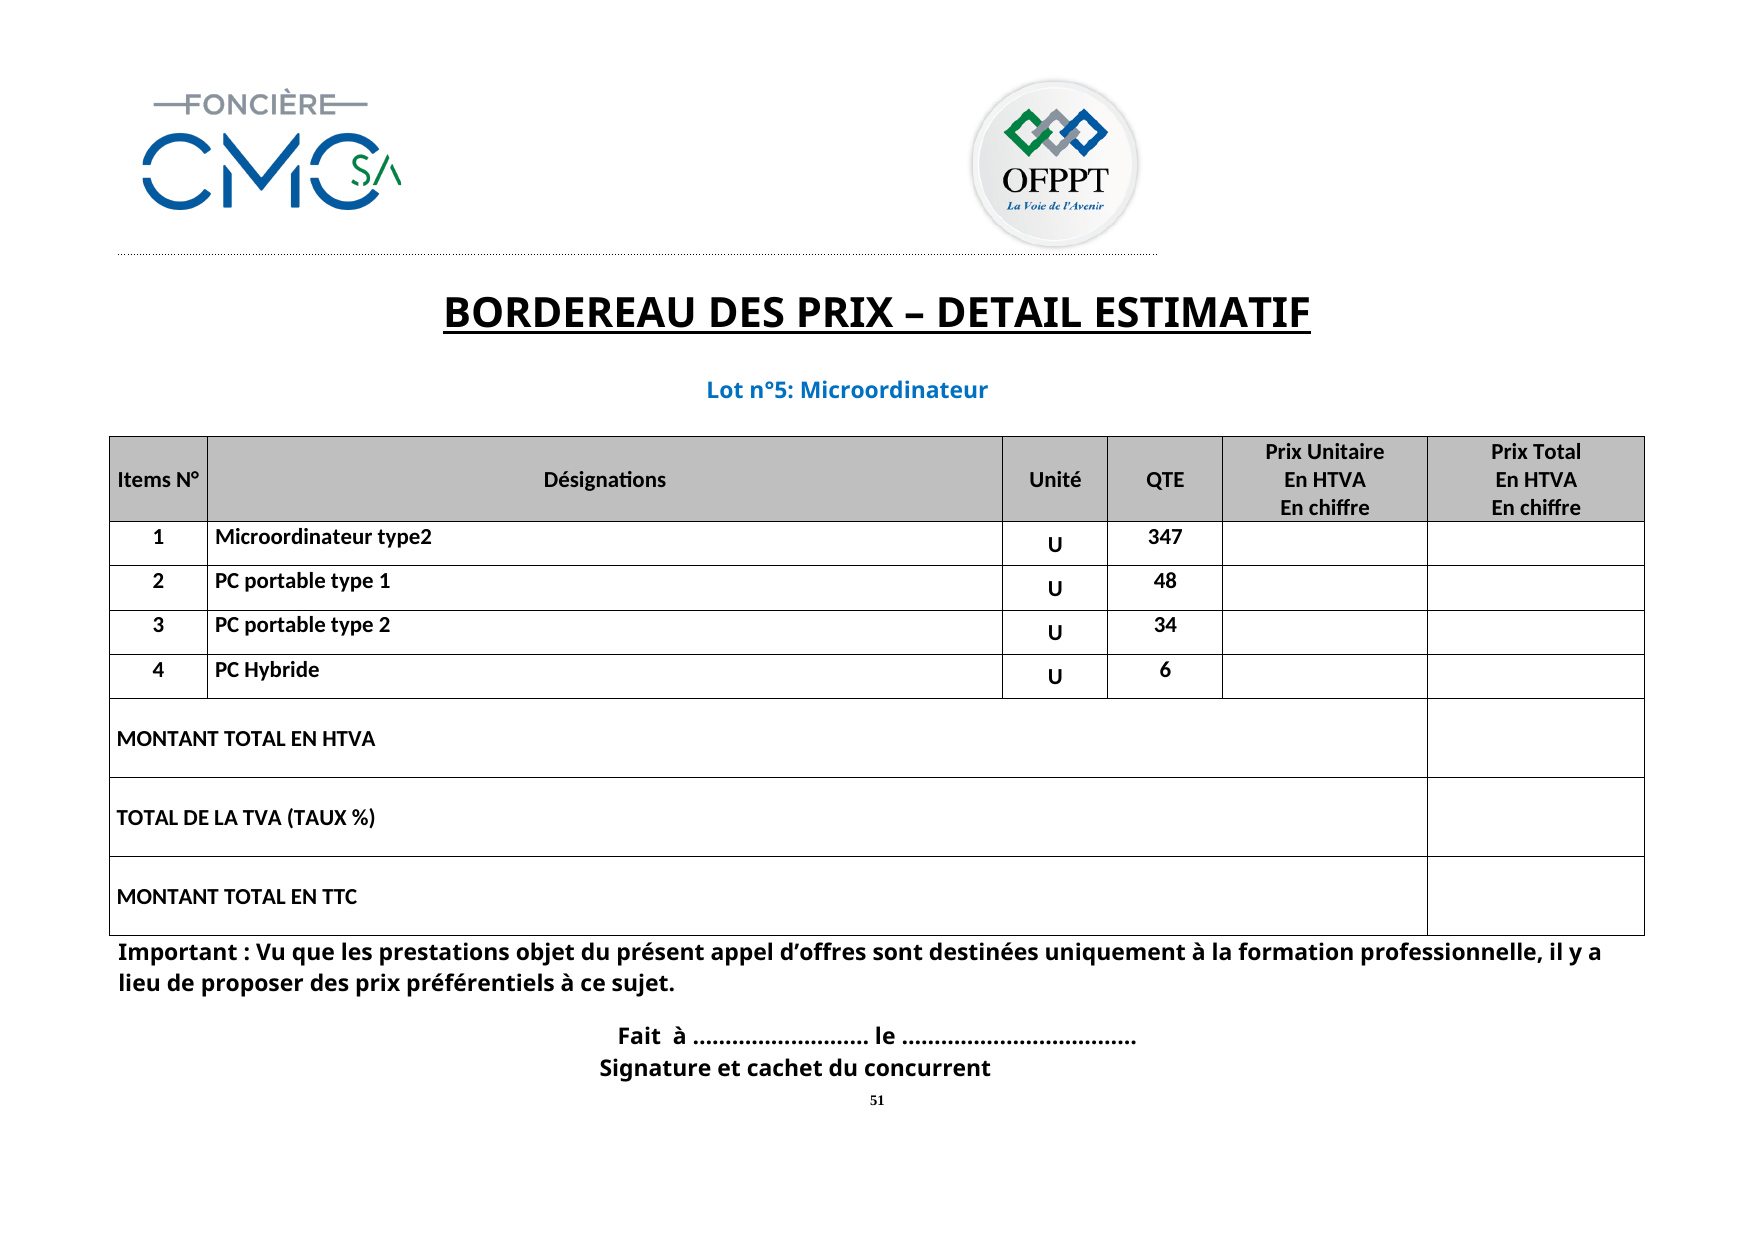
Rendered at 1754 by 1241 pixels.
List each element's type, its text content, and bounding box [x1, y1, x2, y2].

table_cell U [1003, 522, 1107, 565]
table_cell [1223, 566, 1427, 609]
table_cell [1223, 655, 1427, 698]
table_cell [1428, 699, 1644, 777]
table_cell [1223, 522, 1427, 565]
table_header Unité [1003, 437, 1107, 521]
table_cell 2 [110, 566, 207, 609]
table_header Prix Total En HTVA En chiffre [1428, 437, 1644, 521]
table_cell TOTAL DE LA TVA (TAUX %) [110, 778, 1427, 856]
table_cell MONTANT TOTAL EN TTC [110, 857, 1427, 935]
table_cell 6 [1108, 655, 1222, 698]
text Important : Vu que les prestations objet du présent appel d’offres sont destinées uniquement à la formation professionnelle, il y a lieu de proposer des prix préférentiels à ce sujet. [118, 936, 1636, 999]
text Lot n°5: Microordinateur [59, 374, 1636, 405]
table_cell [1428, 611, 1644, 654]
table_cell [1428, 522, 1644, 565]
table_cell U [1003, 611, 1107, 654]
table_cell U [1003, 566, 1107, 609]
table_cell [1428, 778, 1644, 856]
table_cell PC portable type 1 [208, 566, 1002, 609]
table_header Items N° [110, 437, 207, 521]
table_header QTE [1108, 437, 1222, 521]
table_header Prix Unitaire En HTVA En chiffre [1223, 437, 1427, 521]
picture [142, 88, 402, 210]
table_header Désignations [208, 437, 1002, 521]
text BORDEREAU DES PRIX – DETAIL ESTIMATIF [118, 283, 1636, 340]
table_cell 1 [110, 522, 207, 565]
table_cell PC portable type 2 [208, 611, 1002, 654]
text Fait à ……………………… le ……………………………… [118, 1020, 1636, 1051]
table_cell 48 [1108, 566, 1222, 609]
table_cell [1223, 611, 1427, 654]
text Signature et cachet du concurrent [118, 1051, 1636, 1083]
table_cell 347 [1108, 522, 1222, 565]
picture [964, 73, 1145, 254]
table_cell 34 [1108, 611, 1222, 654]
table_cell 4 [110, 655, 207, 698]
table_cell [1428, 857, 1644, 935]
table_cell [1428, 655, 1644, 698]
table_cell PC Hybride [208, 655, 1002, 698]
table_cell Microordinateur type2 [208, 522, 1002, 565]
table_cell MONTANT TOTAL EN HTVA [110, 699, 1427, 777]
table_cell 3 [110, 611, 207, 654]
table_cell [1428, 566, 1644, 609]
table_cell U [1003, 655, 1107, 698]
